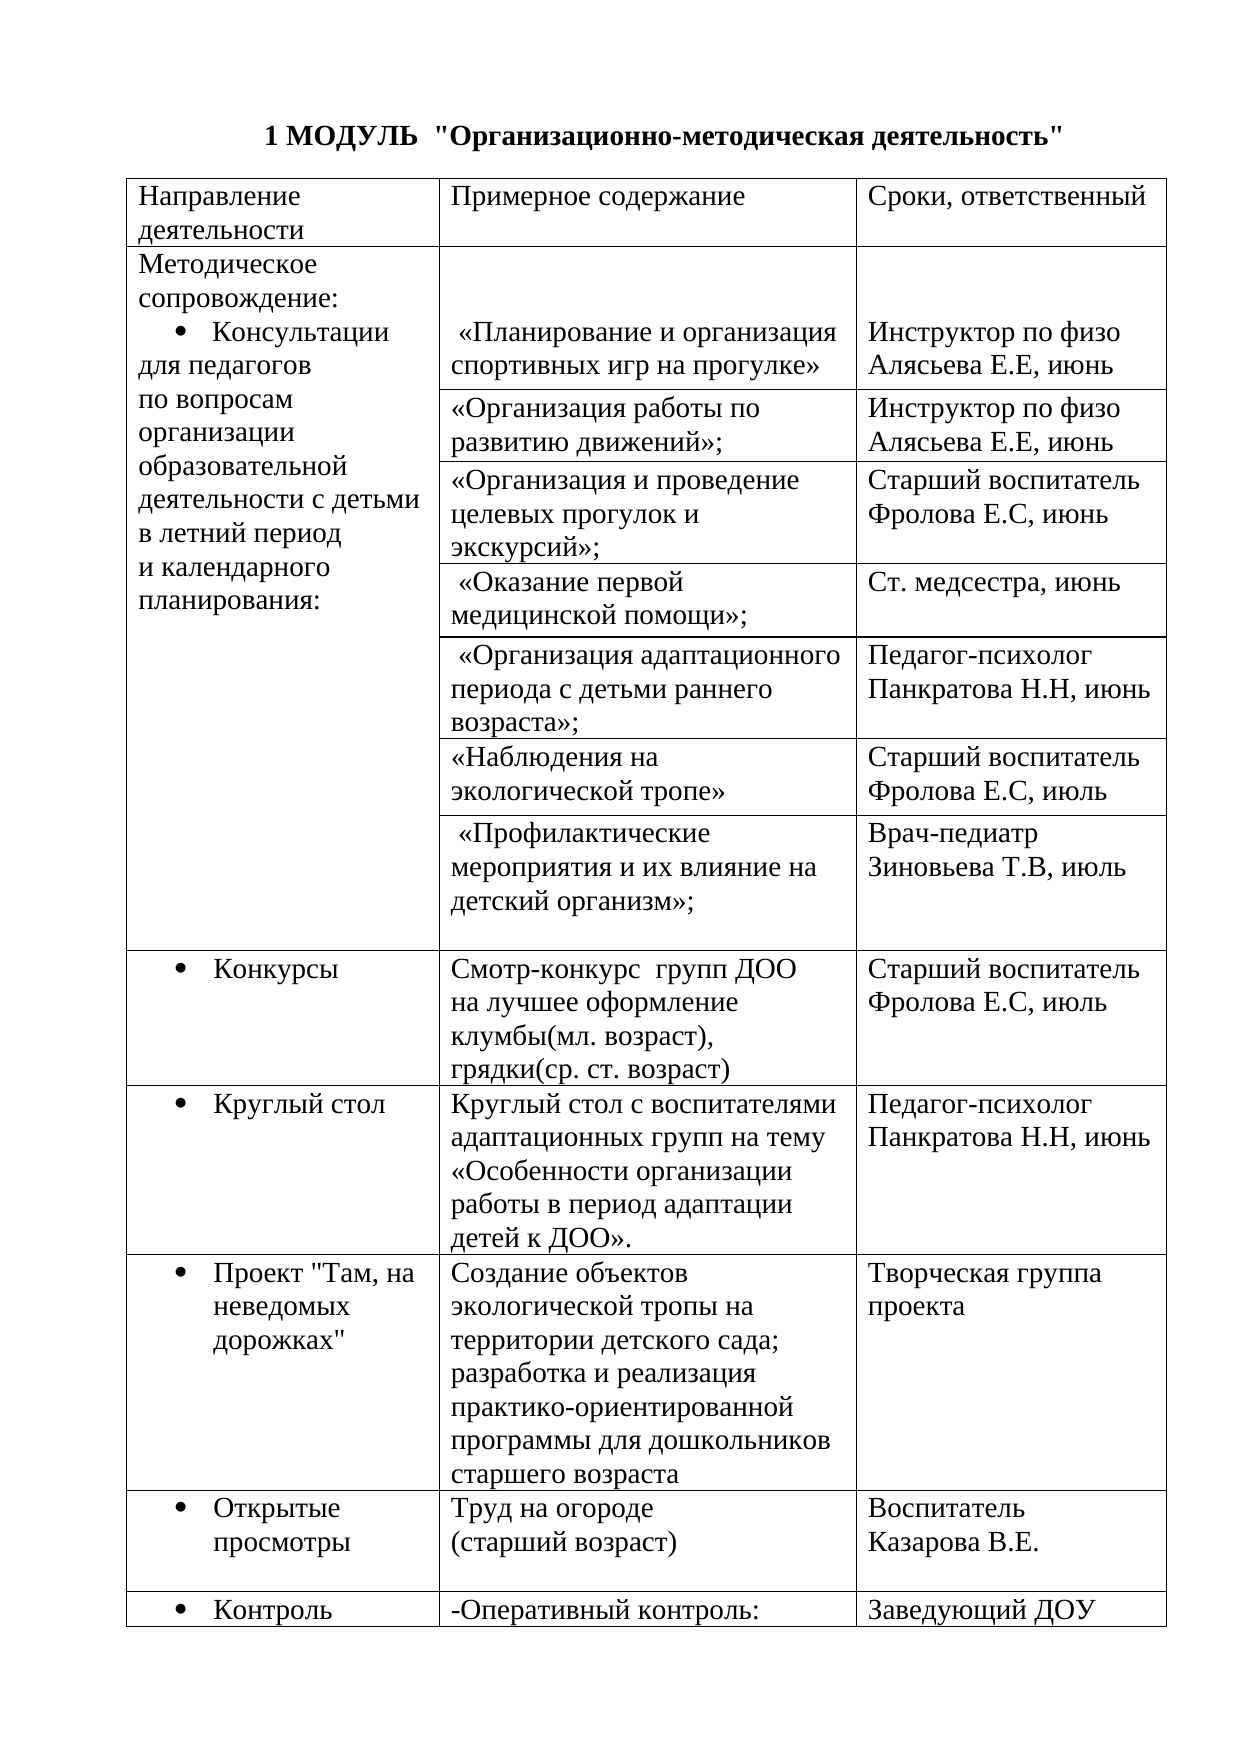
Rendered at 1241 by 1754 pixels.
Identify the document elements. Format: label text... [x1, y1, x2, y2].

table_cell Создание объектов экологической тропы на территории детского сада; разработка и реализация практико-ориентированной программы для дошкольников старшего возраста [440, 1255, 856, 1489]
table_cell «Планирование и организация спортивных игр на прогулке» [440, 247, 856, 389]
table_cell «Оказание первой медицинской помощи»; [440, 564, 856, 636]
table_cell «Профилактические мероприятия и их влияние на детский организм»; [440, 816, 856, 950]
table_cell Методическое сопровождение: Консультации для педагогов по вопросам организации образовательной деятельности с детьми в летний период и календарного планирования: [127, 247, 439, 950]
table_cell Врач-педиатр Зиновьева Т.В, июль [857, 816, 1166, 950]
text 1 МОДУЛЬ "Организационно-методическая деятельность" [177, 118, 1152, 152]
table_cell Контроль [127, 1592, 439, 1626]
table_cell Педагог-психолог Панкратова Н.Н, июнь [857, 1086, 1166, 1254]
table_cell Круглый стол с воспитателями адаптационных групп на тему «Особенности организации работы в период адаптации детей к ДОО». [440, 1086, 856, 1254]
table_cell Труд на огороде (старший возраст) [440, 1491, 856, 1591]
table_cell Открытые просмотры [127, 1491, 439, 1591]
table_cell Воспитатель Казарова В.Е. [857, 1491, 1166, 1591]
table_header Примерное содержание [440, 179, 856, 246]
table_header Сроки, ответственный [857, 179, 1166, 246]
table_cell Старший воспитатель Фролова Е.С, июнь [857, 462, 1166, 563]
table_cell Старший воспитатель Фролова Е.С, июль [857, 739, 1166, 814]
table_cell Конкурсы [127, 951, 439, 1085]
table_cell Творческая группа проекта [857, 1255, 1166, 1489]
table_cell «Организация работы по развитию движений»; [440, 390, 856, 461]
table_cell Педагог-психолог Панкратова Н.Н, июнь [857, 638, 1166, 738]
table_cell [857, 1592, 1166, 1626]
table_cell Круглый стол [127, 1086, 439, 1254]
table_cell Старший воспитатель Фролова Е.С, июль [857, 951, 1166, 1085]
table_cell «Наблюдения на экологической тропе» [440, 739, 856, 814]
table_cell Инструктор по физо Алясьева Е.Е, июнь [857, 247, 1166, 389]
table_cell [440, 1592, 856, 1626]
table_cell «Организация адаптационного периода с детьми раннего возраста»; [440, 638, 856, 738]
table_header Направление деятельности [127, 179, 439, 246]
table_cell Проект "Там, на неведомых дорожках" [127, 1255, 439, 1489]
table_cell «Организация и проведение целевых прогулок и экскурсий»; [440, 462, 856, 563]
table_cell Инструктор по физо Алясьева Е.Е, июнь [857, 390, 1166, 461]
table_cell Ст. медсестра, июнь [857, 564, 1166, 636]
table_cell Смотр-конкурс групп ДОО на лучшее оформление клумбы(мл. возраст), грядки(ср. ст. возраст) [440, 951, 856, 1085]
